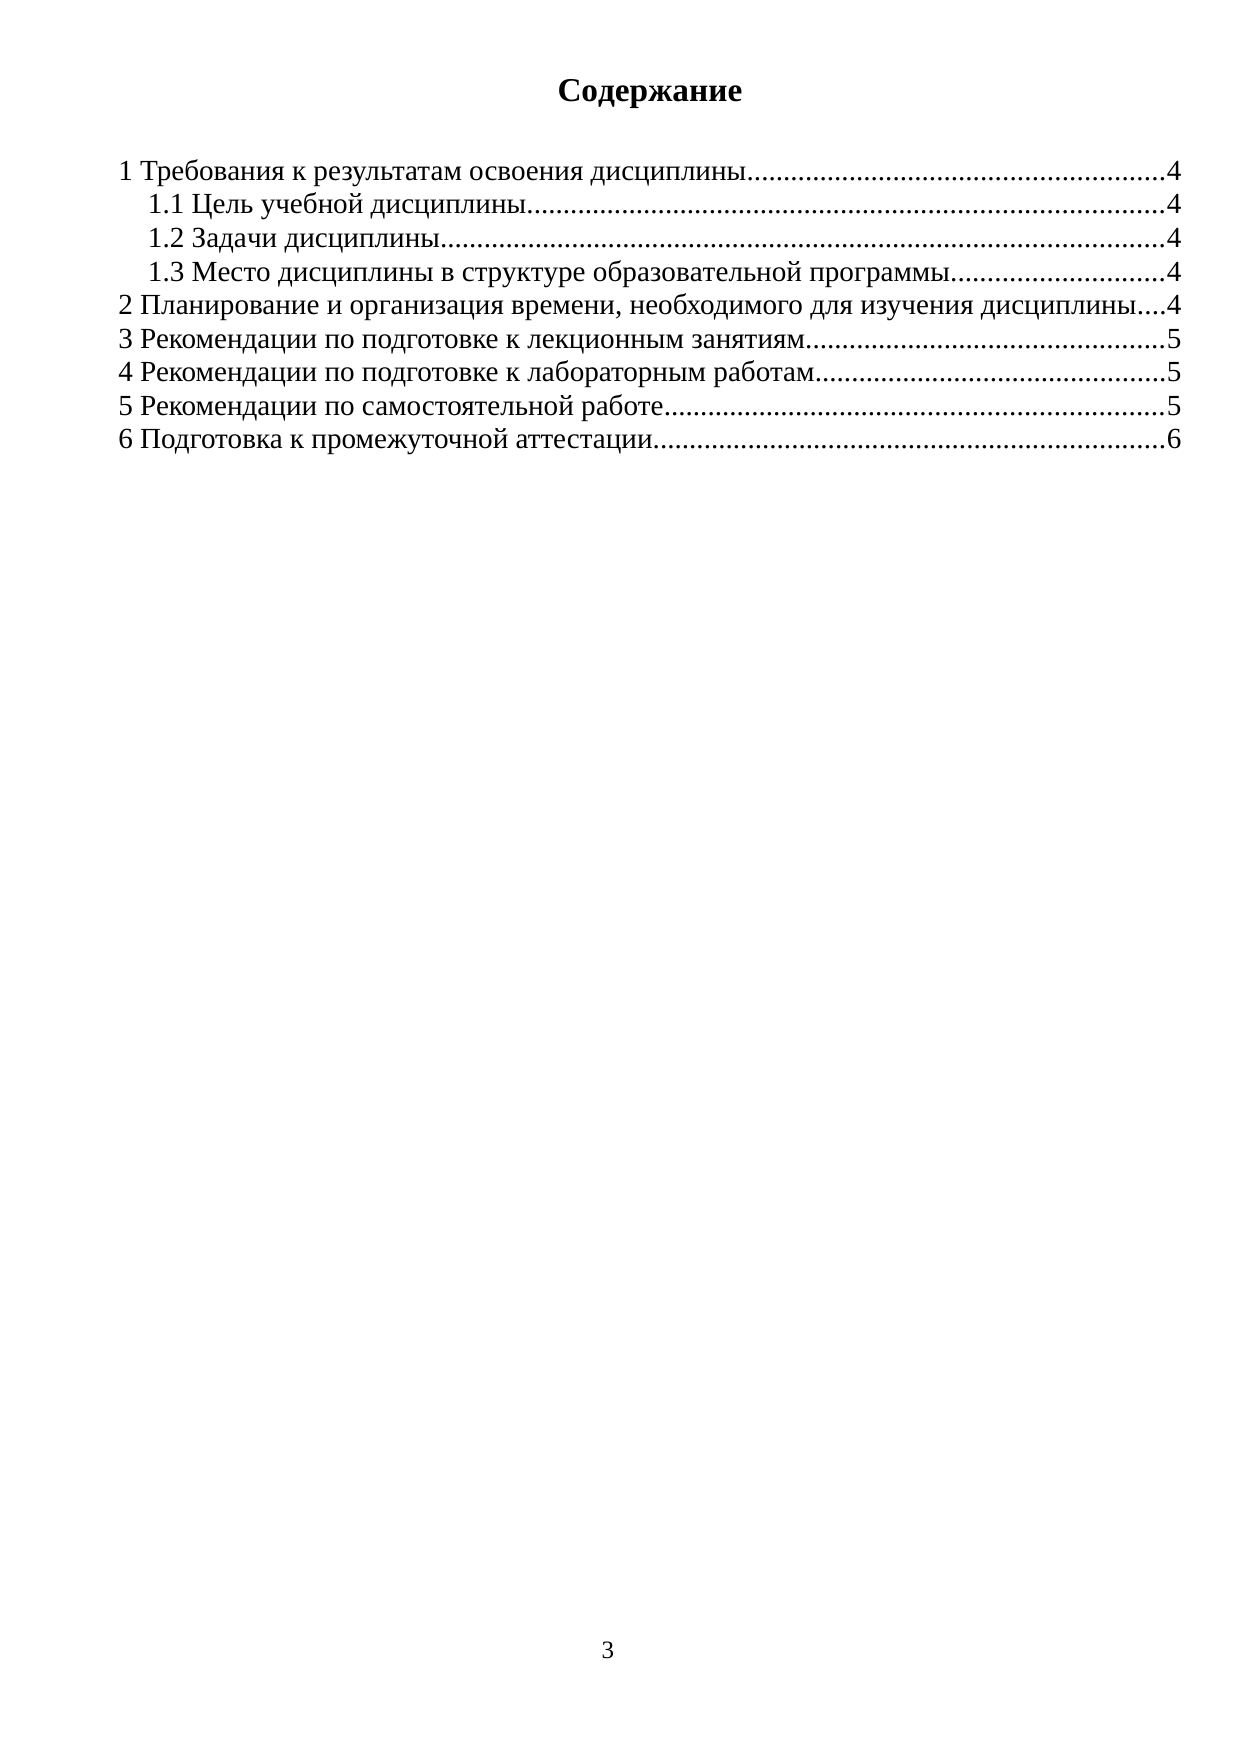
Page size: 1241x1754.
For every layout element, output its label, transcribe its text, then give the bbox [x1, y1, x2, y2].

text 5 Рекомендации по самостоятельной работе 5 [118, 388, 1181, 421]
text 4 Рекомендации по подготовке к лабораторным работам 5 [118, 354, 1181, 388]
text 1 Требования к результатам освоения дисциплины 4 [118, 153, 1181, 187]
text Содержание [118, 71, 1181, 109]
text 6 Подготовка к промежуточной аттестации 6 [118, 421, 1181, 455]
text 1.3 Место дисциплины в структуре образовательной программы 4 [148, 254, 1181, 287]
text 2 Планирование и организация времени, необходимого для изучения дисциплины 4 [118, 287, 1181, 321]
text 3 Рекомендации по подготовке к лекционным занятиям 5 [118, 321, 1181, 354]
text 1.2 Задачи дисциплины 4 [148, 220, 1181, 254]
text 1.1 Цель учебной дисциплины 4 [148, 187, 1181, 220]
